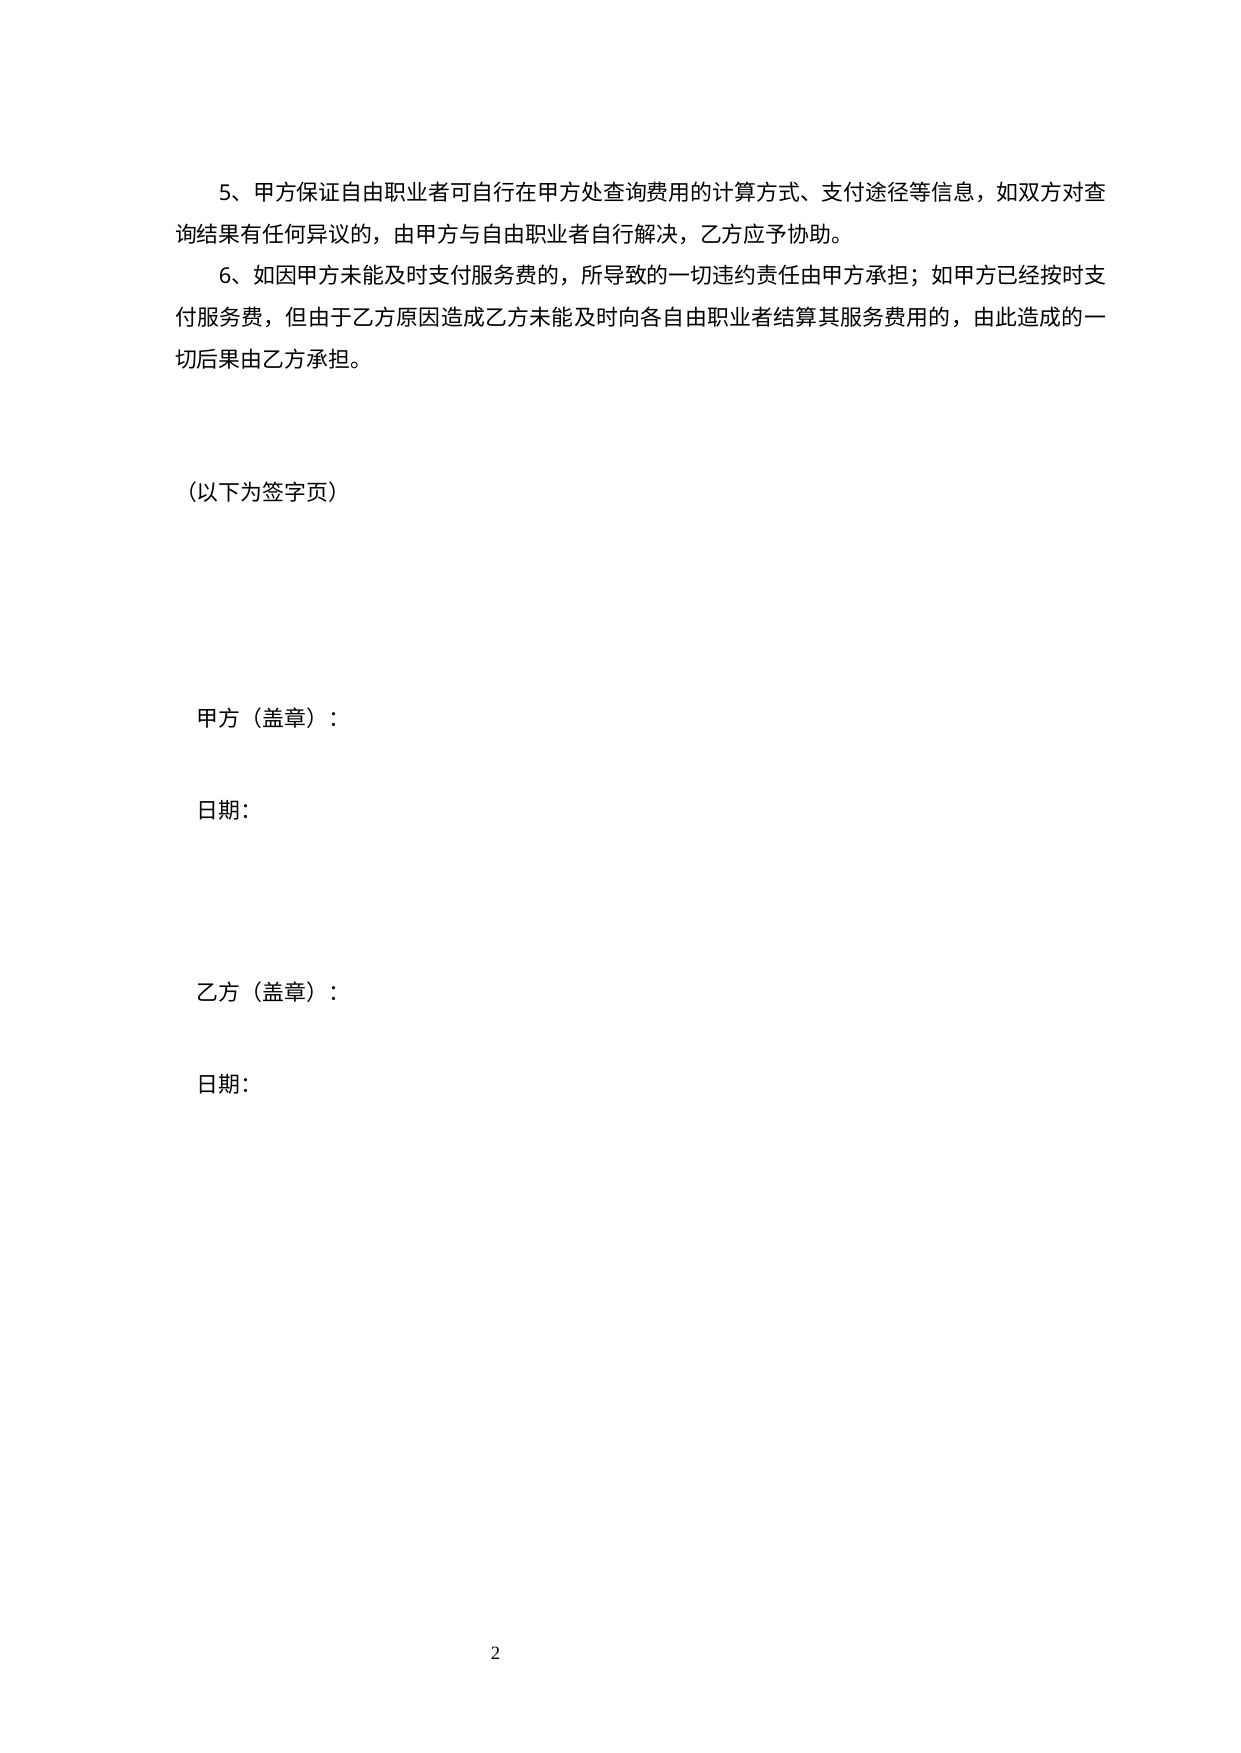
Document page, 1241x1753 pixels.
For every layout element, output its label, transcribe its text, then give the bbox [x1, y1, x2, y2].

text （以下为签字页） [175, 475, 1107, 507]
text 日期： [175, 1067, 1107, 1099]
text 乙方（盖章）： [175, 975, 1107, 1007]
text 6、如因甲方未能及时支付服务费的，所导致的一切违约责任由甲方承担；如甲方已经按时支付服务费，但由于乙方原因造成乙方未能及时向各自由职业者结算其服务费用的，由此造成的一切后果由乙方承担。 [175, 261, 1107, 374]
text 日期： [175, 793, 1107, 825]
text 甲方（盖章）： [175, 701, 1107, 733]
text 5、甲方保证自由职业者可自行在甲方处查询费用的计算方式、支付途径等信息，如双方对查询结果有任何异议的，由甲方与自由职业者自行解决，乙方应予协助。 [175, 177, 1107, 249]
